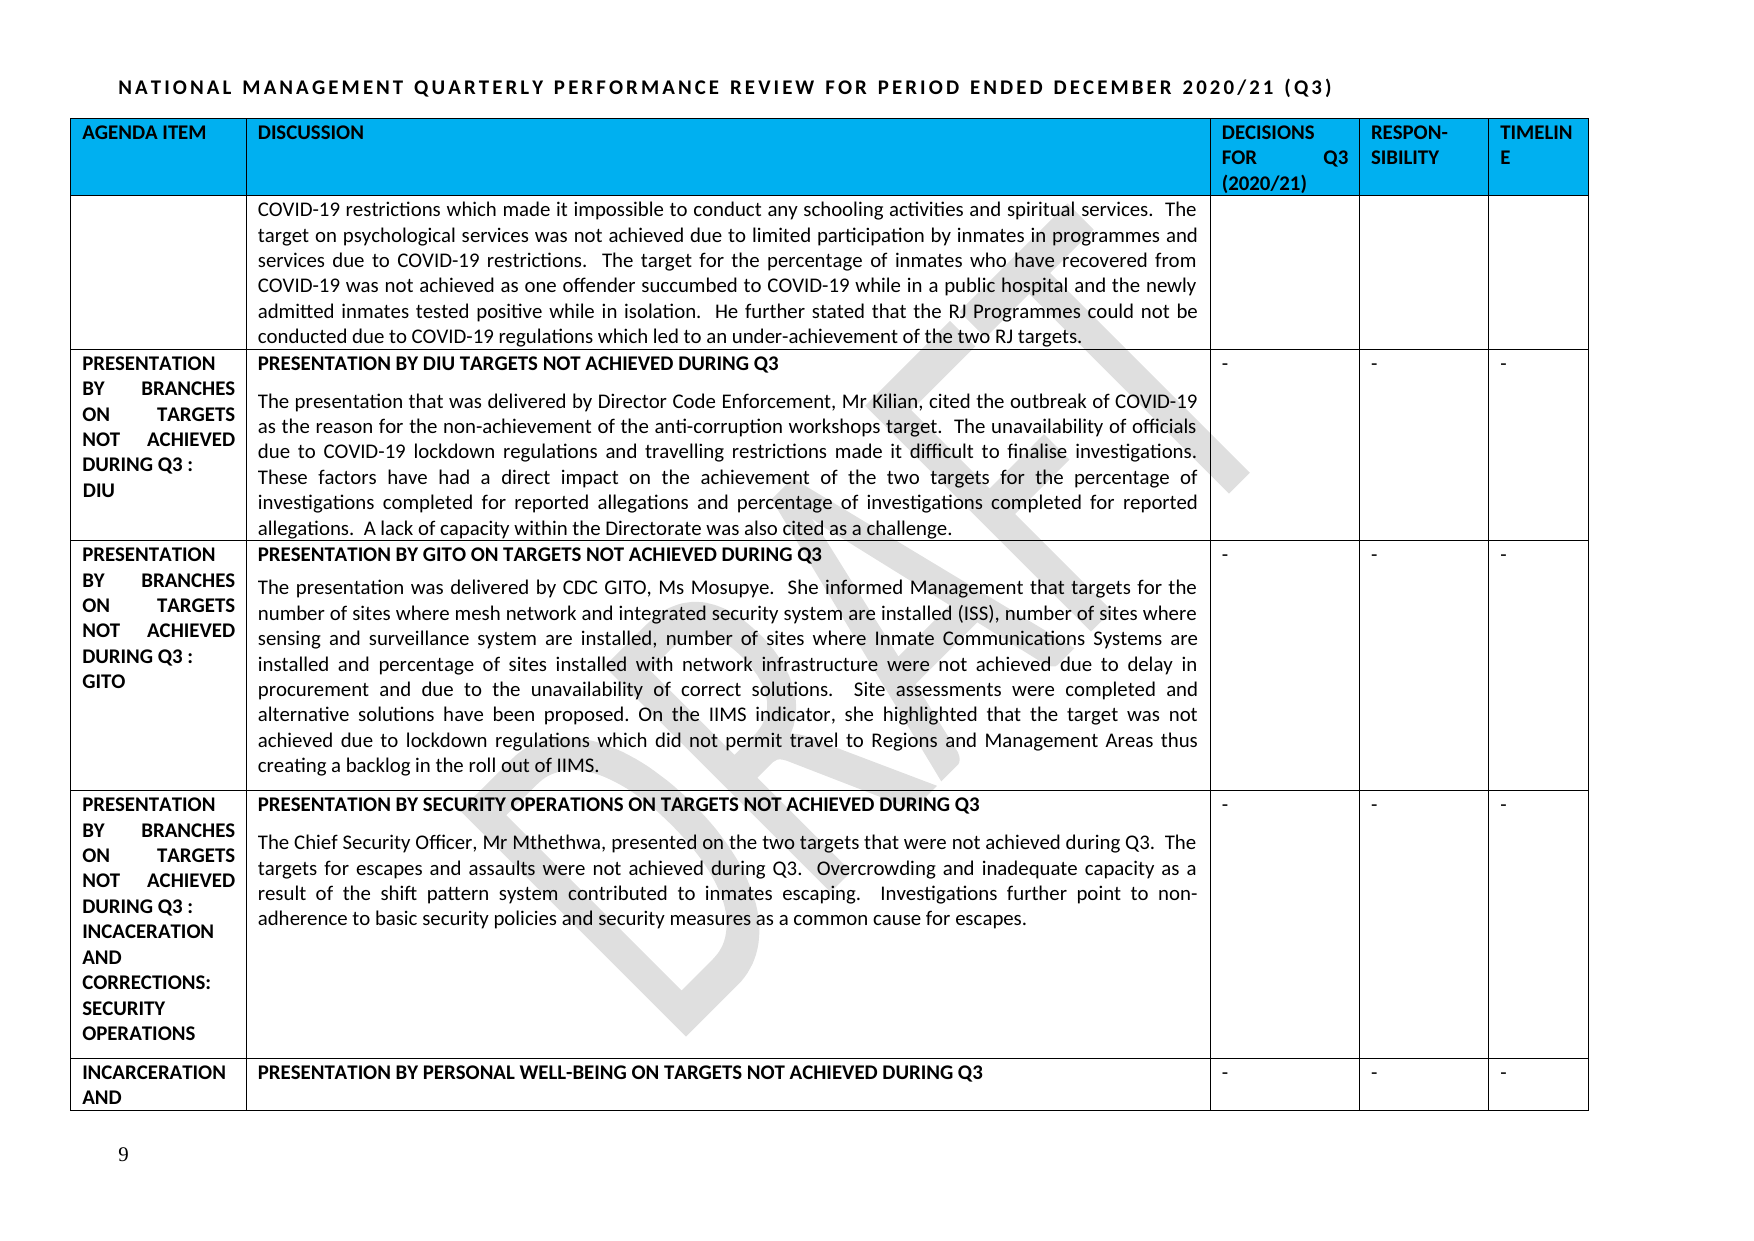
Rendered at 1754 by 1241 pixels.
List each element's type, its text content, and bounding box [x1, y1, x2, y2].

table_cell PRESENTATION BY BRANCHES ON TARGETS NOT ACHIEVED DURING Q3 : GITO [71, 541, 246, 790]
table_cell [71, 196, 246, 349]
table_cell PRESENTATION BY BRANCHES ON TARGETS NOT ACHIEVED DURING Q3 : INCACERATION AND CORRECTIONS: SECURITY OPERATIONS [71, 791, 246, 1058]
table_cell PRESENTATION BY SECURITY OPERATIONS ON TARGETS NOT ACHIEVED DURING Q3 The Chief Security Officer, Mr Mthethwa, presented on the two targets that were not achieved during Q3. The targets for escapes and assaults were not achieved during Q3. Overcrowding and inadequate capacity as a result of the shift pattern system contributed to inmates escaping. Investigations further point to non-adherence to basic security policies and security measures as a common cause for escapes. [247, 791, 1210, 1058]
table_header DECISIONS FOR Q3 (2020/21) [1211, 119, 1359, 195]
table_cell - [1489, 196, 1588, 349]
table_cell - [1360, 350, 1488, 540]
table_cell - [1211, 1059, 1359, 1110]
table_cell - [1211, 196, 1359, 349]
table_cell - [1360, 1059, 1488, 1110]
table_header DISCUSSION [247, 119, 1210, 195]
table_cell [247, 196, 1210, 349]
table_cell PRESENTATION BY GITO ON TARGETS NOT ACHIEVED DURING Q3 The presentation was delivered by CDC GITO, Ms Mosupye. She informed Management that targets for the number of sites where mesh network and integrated security system are installed (ISS), number of sites where sensing and surveillance system are installed, number of sites where Inmate Communications Systems are installed and percentage of sites installed with network infrastructure were not achieved due to delay in procurement and due to the unavailability of correct solutions. Site assessments were completed and alternative solutions have been proposed. On the IIMS indicator, she highlighted that the target was not achieved due to lockdown regulations which did not permit travel to Regions and Management Areas thus creating a backlog in the roll out of IIMS. [247, 541, 1210, 790]
table_cell - [1211, 541, 1359, 790]
table_header TIMELINE [1489, 119, 1588, 195]
table_cell - [1489, 791, 1588, 1058]
table_cell PRESENTATION BY DIU TARGETS NOT ACHIEVED DURING Q3 The presentation that was delivered by Director Code Enforcement, Mr Kilian, cited the outbreak of COVID-19 as the reason for the non-achievement of the anti-corruption workshops target. The unavailability of officials due to COVID-19 lockdown regulations and travelling restrictions made it difficult to finalise investigations. These factors have had a direct impact on the achievement of the two targets for the percentage of investigations completed for reported allegations and percentage of investigations completed for reported allegations. A lack of capacity within the Directorate was also cited as a challenge. [247, 350, 1210, 540]
table_cell - [1360, 196, 1488, 349]
table_header AGENDA ITEM [71, 119, 246, 195]
table_cell - [1211, 791, 1359, 1058]
table_cell - [1489, 350, 1588, 540]
table_cell PRESENTATION BY BRANCHES ON TARGETS NOT ACHIEVED DURING Q3 : DIU [71, 350, 246, 540]
table_header RESPON-SIBILITY [1360, 119, 1488, 195]
table_cell - [1360, 541, 1488, 790]
table_cell - [1211, 350, 1359, 540]
table_cell - [1489, 1059, 1588, 1110]
table_cell - [1360, 791, 1488, 1058]
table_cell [71, 1059, 246, 1110]
table_cell - [1489, 541, 1588, 790]
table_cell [247, 1059, 1210, 1110]
